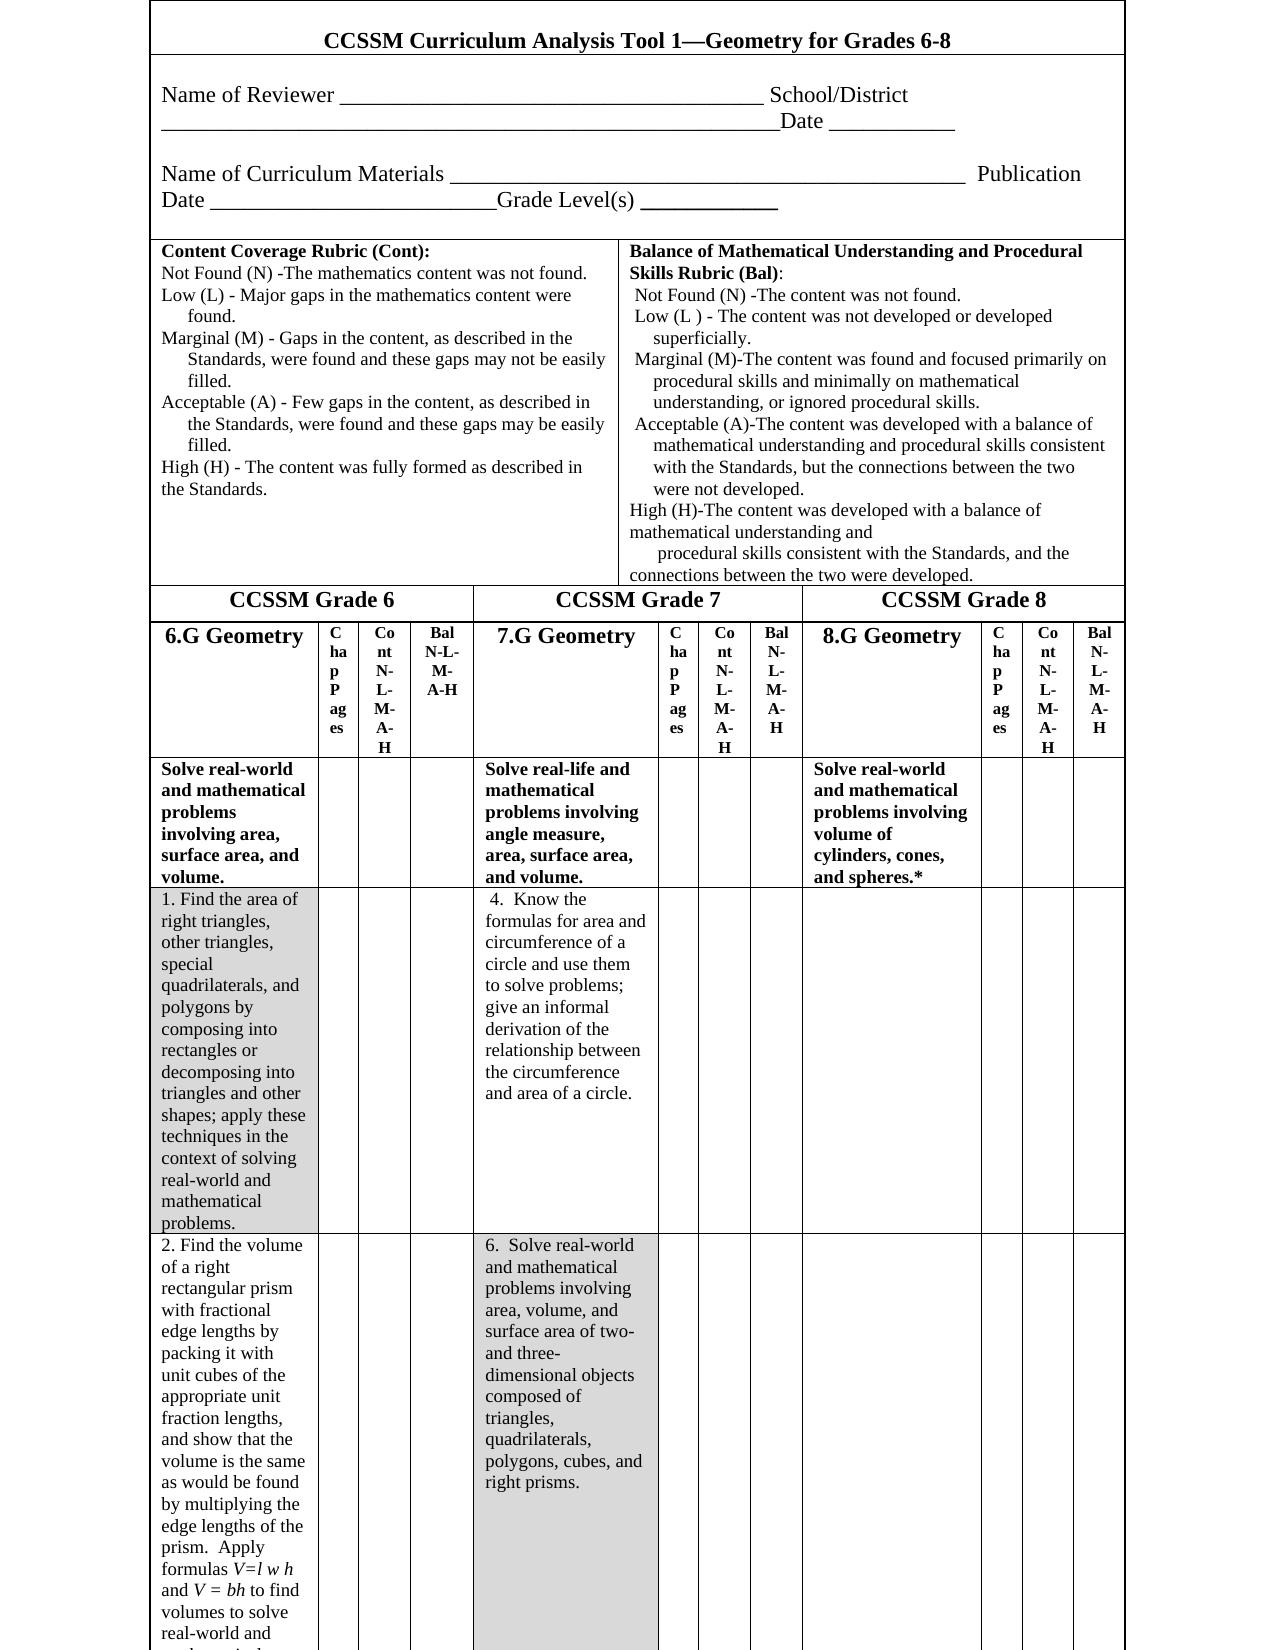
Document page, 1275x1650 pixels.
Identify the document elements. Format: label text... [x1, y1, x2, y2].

table_cell CCSSM Grade 7 [474, 586, 802, 621]
table_cell [751, 888, 802, 1233]
table_cell [411, 758, 473, 887]
table_cell [659, 758, 698, 887]
table_cell [411, 888, 473, 1233]
table_cell ChapPages [319, 623, 358, 757]
table_cell [411, 1234, 473, 1650]
table_cell [659, 1234, 698, 1650]
table_cell [751, 758, 802, 887]
table_cell Solve real-world and mathematical problems involving volume of cylinders, cones, and spheres.* [803, 758, 981, 887]
table_cell Cont N-L-M- A-H [1023, 623, 1073, 757]
table_cell 8.G Geometry [803, 623, 981, 757]
table_cell 1. Find the area of right triangles, other triangles, special quadrilaterals, and polygons by composing into rectangles or decomposing into triangles and other shapes; apply these techniques in the context of solving real-world and mathematical problems. [151, 888, 318, 1233]
table_cell Solve real-world and mathematical problems involving area, surface area, and volume. [151, 758, 318, 887]
table_cell [1074, 758, 1124, 887]
table_cell 6.G Geometry [151, 623, 318, 757]
table_cell [359, 888, 410, 1233]
table_cell [982, 758, 1022, 887]
table_cell [319, 888, 358, 1233]
table_cell [699, 758, 750, 887]
table_cell [751, 1234, 802, 1650]
table_cell [699, 888, 750, 1233]
table_cell [359, 1234, 410, 1650]
table_cell [982, 888, 1022, 1233]
table_cell [982, 1234, 1022, 1650]
table_cell [803, 888, 981, 1233]
table_header CCSSM Curriculum Analysis Tool 1—Geometry for Grades 6-8 [151, 1, 1124, 54]
table_cell Content Coverage Rubric (Cont): Not Found (N) -The mathematics content was not found. Low (L) - Major gaps in the mathematics content were found. Marginal (M) - Gaps in the content, as described in the Standards, were found and these gaps may not be easily filled. Acceptable (A) - Few gaps in the content, as described in the Standards, were found and these gaps may be easily filled. High (H) - The content was fully formed as described in the Standards. [151, 240, 618, 585]
table_cell Cont N-L-M- A-H [699, 623, 750, 757]
table_cell [319, 1234, 358, 1650]
table_cell [1023, 758, 1073, 887]
table_cell [359, 758, 410, 887]
table_cell [1023, 1234, 1073, 1650]
table_cell [1074, 888, 1124, 1233]
table_cell [1023, 888, 1073, 1233]
table_cell [1074, 1234, 1124, 1650]
table_cell CCSSM Grade 8 [803, 586, 1124, 621]
table_cell Bal N-L-M- A-H [1074, 623, 1124, 757]
table_cell Bal N-L-M- A-H [751, 623, 802, 757]
table_cell [803, 1234, 981, 1650]
table_cell Balance of Mathematical Understanding and Procedural Skills Rubric (Bal): Not Found (N) -The content was not found. Low (L ) - The content was not developed or developed superficially. Marginal (M)-The content was found and focused primarily on procedural skills and minimally on mathematical understanding, or ignored procedural skills. Acceptable (A)-The content was developed with a balance of mathematical understanding and procedural skills consistent with the Standards, but the connections between the two were not developed. High (H)-The content was developed with a balance of mathematical understanding and procedural skills consistent with the Standards, and the connections between the two were developed. [619, 240, 1124, 585]
table_cell [319, 758, 358, 887]
table_cell [699, 1234, 750, 1650]
table_cell Bal N-L-M- A-H [411, 623, 473, 757]
table_cell Chap Pages [982, 623, 1022, 757]
table_cell Cont N-L-M- A-H [359, 623, 410, 757]
table_cell 7.G Geometry [474, 623, 658, 757]
table_cell Name of Reviewer _____________________________________ School/District ______________________________________________________Date ___________ Name of Curriculum Materials _____________________________________________ Publication Date _________________________Grade Level(s) ____________ [151, 55, 1124, 239]
table_cell 2. Find the volume of a right rectangular prism with fractional edge lengths by packing it with unit cubes of the appropriate unit fraction lengths, and show that the volume is the same as would be found by multiplying the edge lengths of the prism. Apply formulas V=l w h and V = bh to find volumes to solve real-world and mathematical problems. [151, 1234, 318, 1650]
table_cell 4. Know the formulas for area and circumference of a circle and use them to solve problems; give an informal derivation of the relationship between the circumference and area of a circle. [474, 888, 658, 1233]
table_cell 6. Solve real-world and mathematical problems involving area, volume, and surface area of two- and three-dimensional objects composed of triangles, quadrilaterals, polygons, cubes, and right prisms. [474, 1234, 658, 1650]
table_cell Solve real-life and mathematical problems involving angle measure, area, surface area, and volume. [474, 758, 658, 887]
table_cell Chap Pages [659, 623, 698, 757]
table_cell [659, 888, 698, 1233]
table_cell CCSSM Grade 6 [151, 586, 473, 621]
